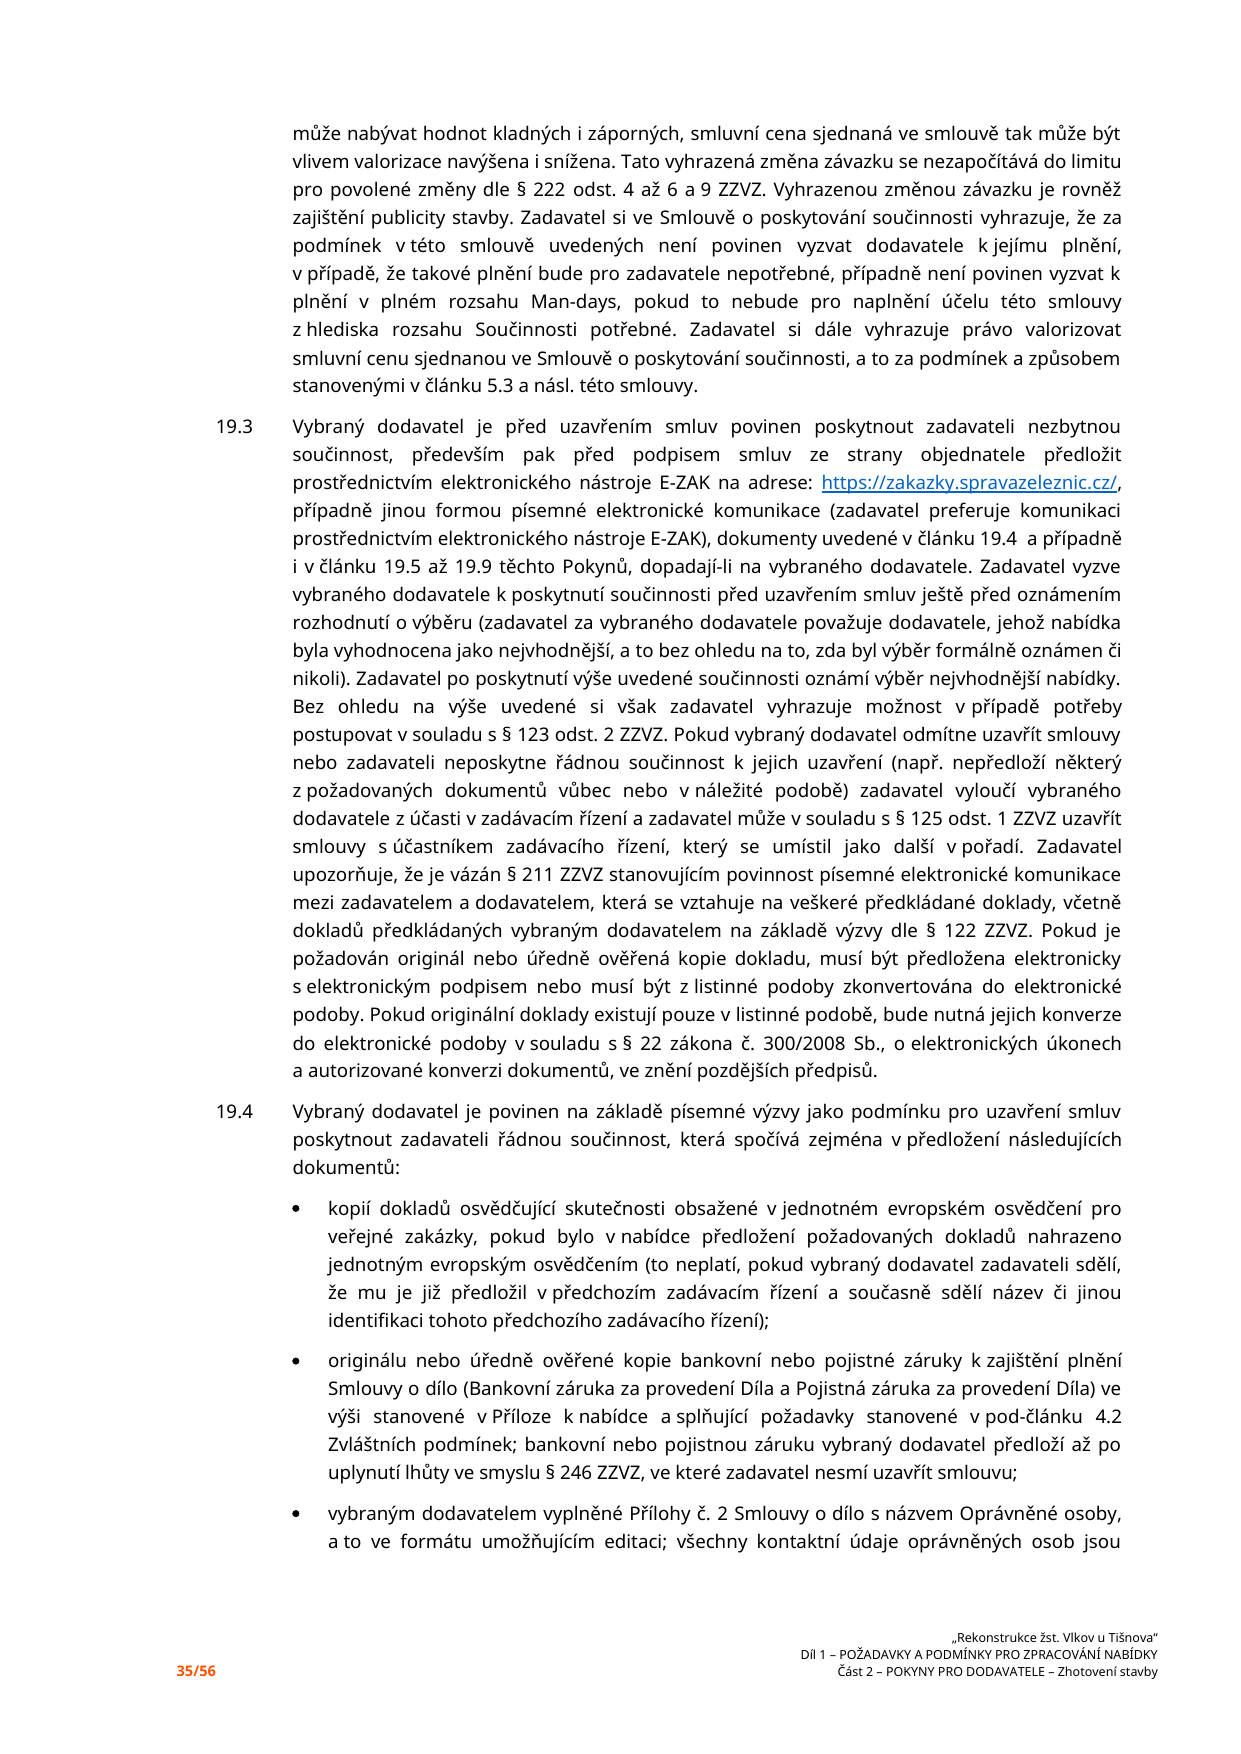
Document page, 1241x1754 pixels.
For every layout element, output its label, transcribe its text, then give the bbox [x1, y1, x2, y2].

text kopií dokladů osvědčující skutečnosti obsažené v jednotném evropském osvědčení pro veřejné zakázky, pokud bylo v nabídce předložení požadovaných dokladů nahrazeno jednotným evropským osvědčením (to neplatí, pokud vybraný dodavatel zadavateli sdělí, že mu je již předložil v předchozím zadávacím řízení a současně sdělí název či jinou identifikaci tohoto předchozího zadávacího řízení); [292, 1195, 1122, 1332]
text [216, 121, 1122, 398]
text Vybraný dodavatel je povinen na základě písemné výzvy jako podmínku pro uzavření smluv poskytnout zadavateli řádnou součinnost, která spočívá zejména v předložení následujících dokumentů: [216, 1098, 1122, 1180]
text Vybraný dodavatel je před uzavřením smluv povinen poskytnout zadavateli nezbytnou součinnost, především pak před podpisem smluv ze strany objednatele předložit prostřednictvím elektronického nástroje E-ZAK na adrese: https://zakazky.spravazeleznic.cz/, případně jinou formou písemné elektronické komunikace (zadavatel preferuje komunikaci prostřednictvím elektronického nástroje E-ZAK), dokumenty uvedené v článku 19.4 a případně i v článku 19.5 až 19.9 těchto Pokynů, dopadají-li na vybraného dodavatele. Zadavatel vyzve vybraného dodavatele k poskytnutí součinnosti před uzavřením smluv ještě před oznámením rozhodnutí o výběru (zadavatel za vybraného dodavatele považuje dodavatele, jehož nabídka byla vyhodnocena jako nejvhodnější, a to bez ohledu na to, zda byl výběr formálně oznámen či nikoli). Zadavatel po poskytnutí výše uvedené součinnosti oznámí výběr nejvhodnější nabídky. Bez ohledu na výše uvedené si však zadavatel vyhrazuje možnost v případě potřeby postupovat v souladu s § 123 odst. 2 ZZVZ. Pokud vybraný dodavatel odmítne uzavřít smlouvy nebo zadavateli neposkytne řádnou součinnost k jejich uzavření (např. nepředloží některý z požadovaných dokumentů vůbec nebo v náležité podobě) zadavatel vyloučí vybraného dodavatele z účasti v zadávacím řízení a zadavatel může v souladu s § 125 odst. 1 ZZVZ uzavřít smlouvy s účastníkem zadávacího řízení, který se umístil jako další v pořadí. Zadavatel upozorňuje, že je vázán § 211 ZZVZ stanovujícím povinnost písemné elektronické komunikace mezi zadavatelem a dodavatelem, která se vztahuje na veškeré předkládané doklady, včetně dokladů předkládaných vybraným dodavatelem na základě výzvy dle § 122 ZZVZ. Pokud je požadován originál nebo úředně ověřená kopie dokladu, musí být předložena elektronicky s elektronickým podpisem nebo musí být z listinné podoby zkonvertována do elektronické podoby. Pokud originální doklady existují pouze v listinné podobě, bude nutná jejich konverze do elektronické podoby v souladu s § 22 zákona č. 300/2008 Sb., o elektronických úkonech a autorizované konverzi dokumentů, ve znění pozdějších předpisů. [216, 413, 1122, 1083]
text originálu nebo úředně ověřené kopie bankovní nebo pojistné záruky k zajištění plnění Smlouvy o dílo (Bankovní záruka za provedení Díla a Pojistná záruka za provedení Díla) ve výši stanovené v Příloze k nabídce a splňující požadavky stanovené v pod-článku 4.2 Zvláštních podmínek; bankovní nebo pojistnou záruku vybraný dodavatel předloží až po uplynutí lhůty ve smyslu § 246 ZZVZ, ve které zadavatel nesmí uzavřít smlouvu; [292, 1347, 1122, 1485]
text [292, 1500, 1122, 1554]
